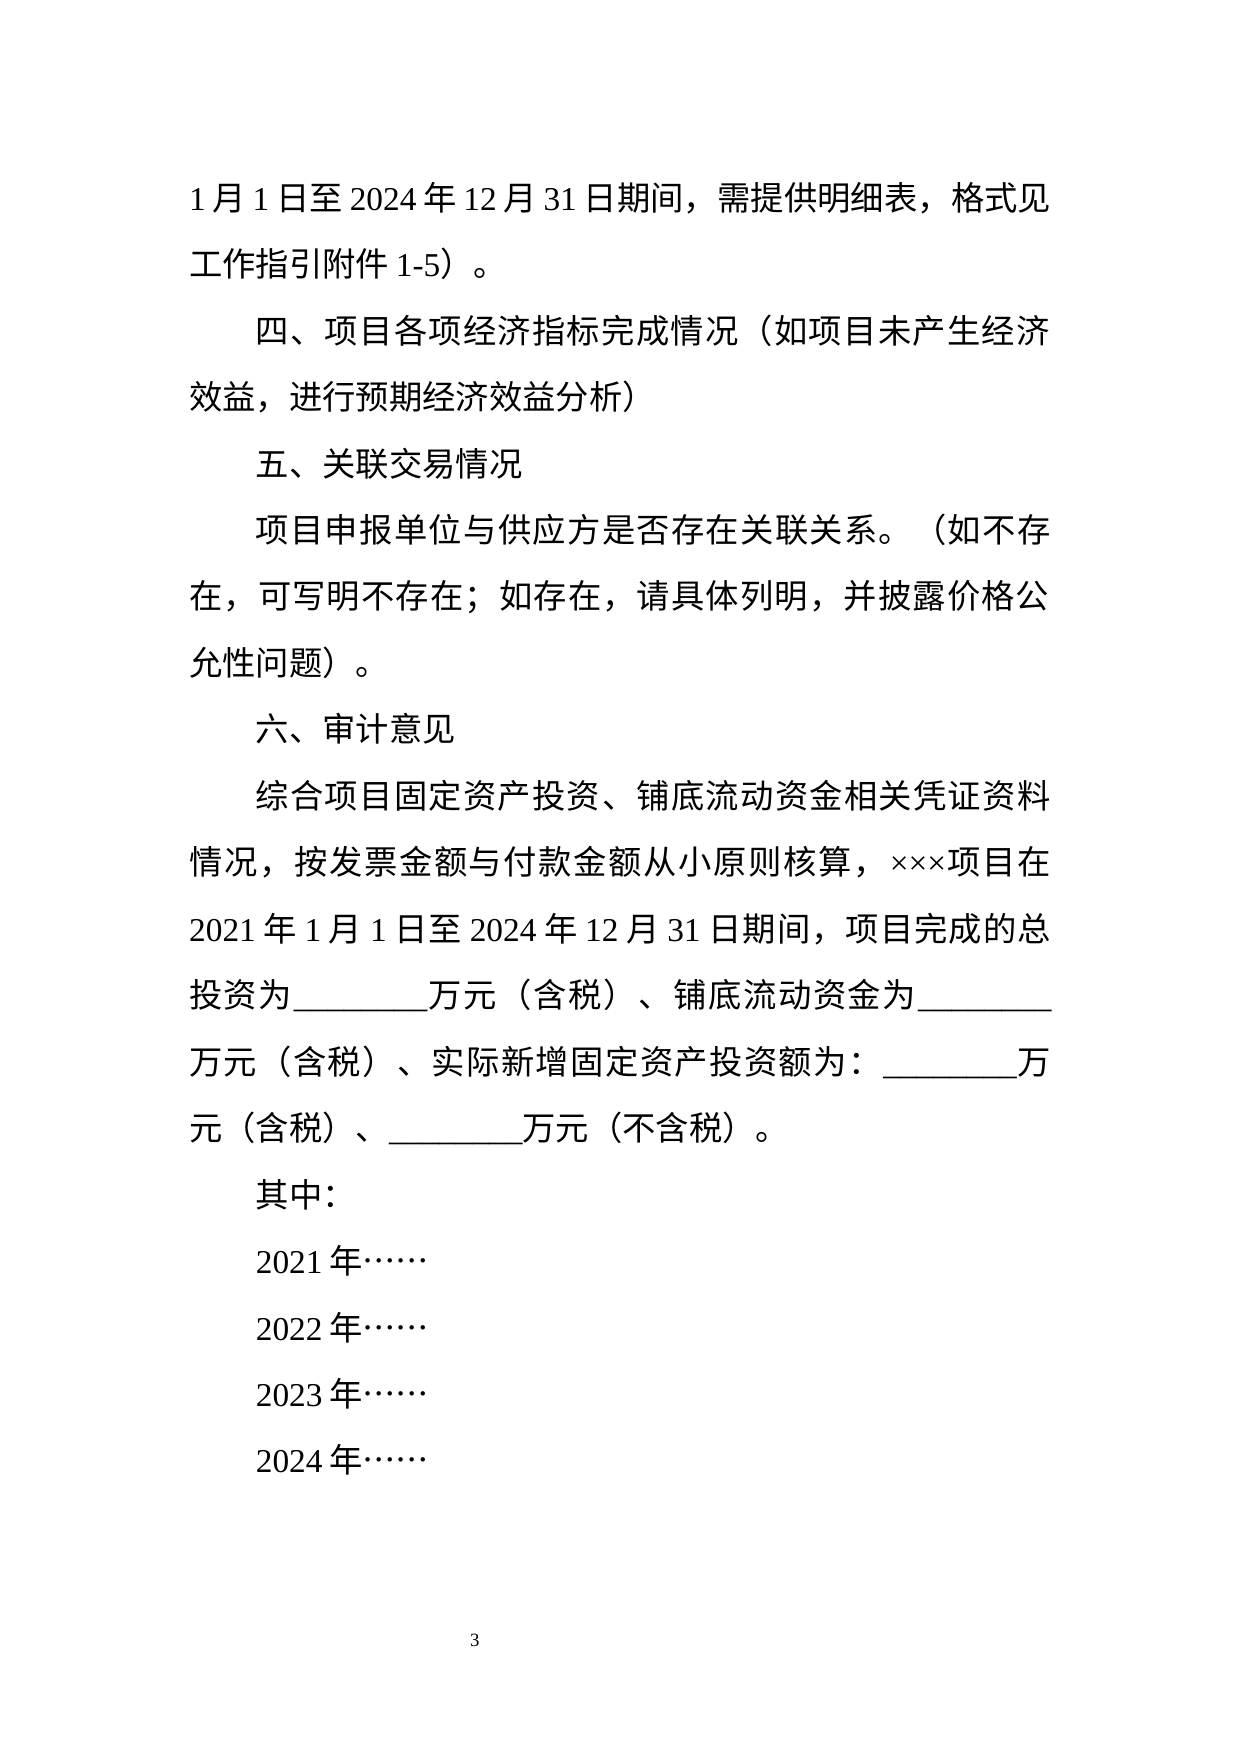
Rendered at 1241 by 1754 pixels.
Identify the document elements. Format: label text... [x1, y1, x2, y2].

text 2022年…… [189, 1292, 1051, 1359]
text 四、项目各项经济指标完成情况（如项目未产生经济效益，进行预期经济效益分析） [189, 295, 1051, 428]
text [189, 162, 1051, 295]
text 项目申报单位与供应方是否存在关联关系。（如不存在，可写明不存在；如存在，请具体列明，并披露价格公允性问题）。 [189, 495, 1051, 694]
list 五、关联交易情况 [189, 428, 1051, 495]
text 2021年…… [189, 1226, 1051, 1292]
text 综合项目固定资产投资、铺底流动资金相关凭证资料情况，按发票金额与付款金额从小原则核算，×××项目在2021年1月1日至2024年12月31日期间，项目完成的总投资为________万元（含税）、铺底流动资金为________万元（含税）、实际新增固定资产投资额为：________万元（含税）、________万元（不含税）。 [189, 761, 1051, 1159]
list 六、审计意见 [189, 694, 1051, 761]
text 2024年…… [189, 1425, 1051, 1492]
text 其中： [189, 1159, 1051, 1226]
text 2023年…… [189, 1359, 1051, 1425]
